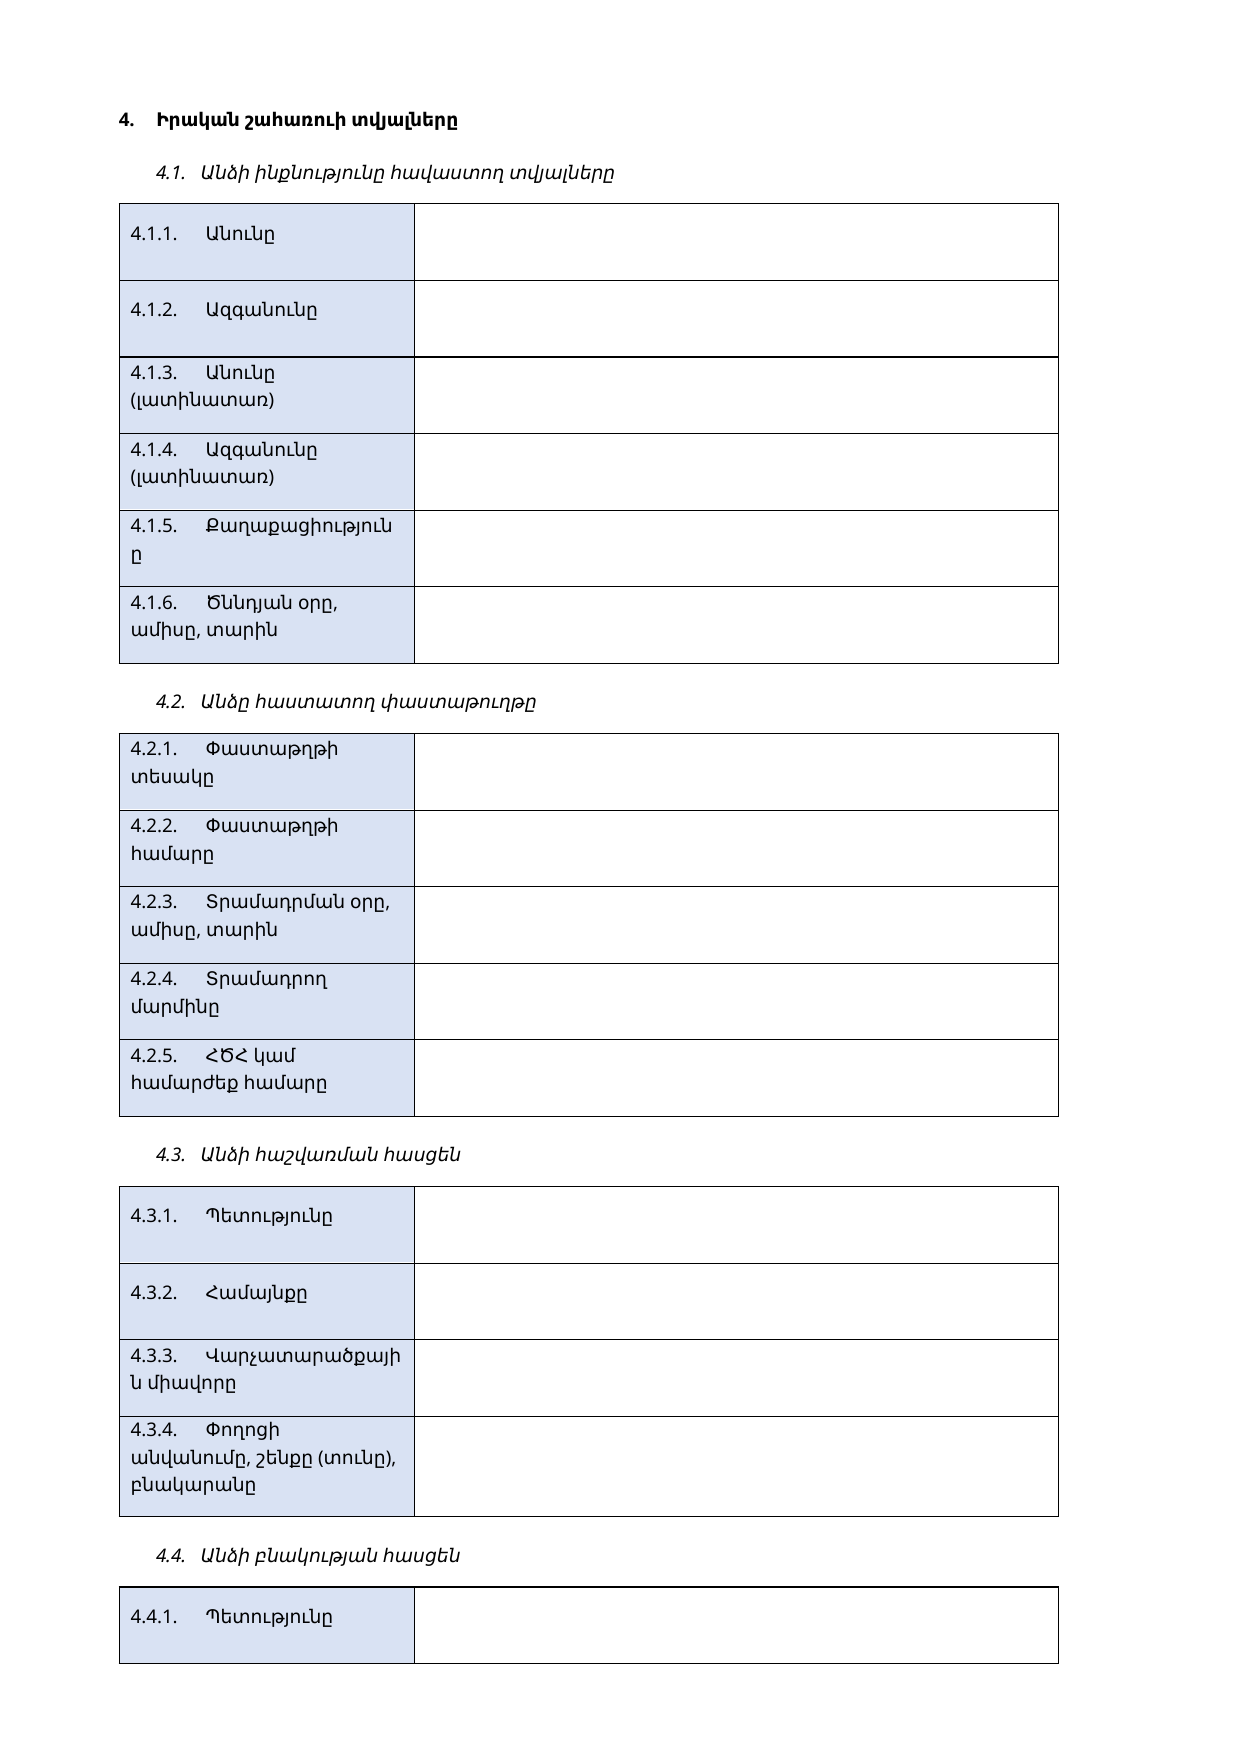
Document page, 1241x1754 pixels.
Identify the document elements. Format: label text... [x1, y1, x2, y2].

table_header [415, 204, 1058, 280]
list Անձի ինքնությունը հավաստող տվյալները [156, 159, 1122, 185]
table_cell [415, 434, 1058, 509]
table_cell [415, 1040, 1058, 1116]
table_cell [415, 811, 1058, 886]
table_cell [120, 1417, 414, 1516]
table_cell Համայնքը [120, 1264, 414, 1339]
table_cell Անունը (լատինատառ) [120, 358, 414, 433]
table_header [415, 1187, 1058, 1262]
list Իրական շահառուի տվյալները [118, 107, 1122, 132]
table_cell Փաստաթղթի համարը [120, 811, 414, 886]
table_cell Ազգանունը [120, 281, 414, 356]
table_header [415, 734, 1058, 809]
list Անձը հաստատող փաստաթուղթը [156, 689, 1122, 714]
list Անձի բնակության հասցեն [156, 1542, 1122, 1568]
table_header [415, 1588, 1058, 1663]
table_header Պետությունը [120, 1588, 414, 1663]
table_cell [415, 887, 1058, 963]
table_cell [415, 1417, 1058, 1516]
table_cell [415, 1264, 1058, 1339]
table_cell Վարչատարածքային միավորը [120, 1340, 414, 1416]
table_cell [415, 587, 1058, 663]
table_cell Ազգանունը (լատինատառ) [120, 434, 414, 509]
table_cell [415, 281, 1058, 356]
table_header Պետությունը [120, 1187, 414, 1262]
table_header Անունը [120, 204, 414, 280]
list Անձի հաշվառման հասցեն [156, 1142, 1122, 1167]
table_cell [415, 964, 1058, 1039]
table_cell Տրամադրող մարմինը [120, 964, 414, 1039]
table_header Փաստաթղթի տեսակը [120, 734, 414, 809]
table_cell Ծննդյան օրը, ամիսը, տարին [120, 587, 414, 663]
table_cell Տրամադրման օրը, ամիսը, տարին [120, 887, 414, 963]
table_cell [415, 358, 1058, 433]
table_cell [415, 511, 1058, 586]
table_cell ՀԾՀ կամ համարժեք համարը [120, 1040, 414, 1116]
table_cell Քաղաքացիությունը [120, 511, 414, 586]
table_cell [415, 1340, 1058, 1416]
